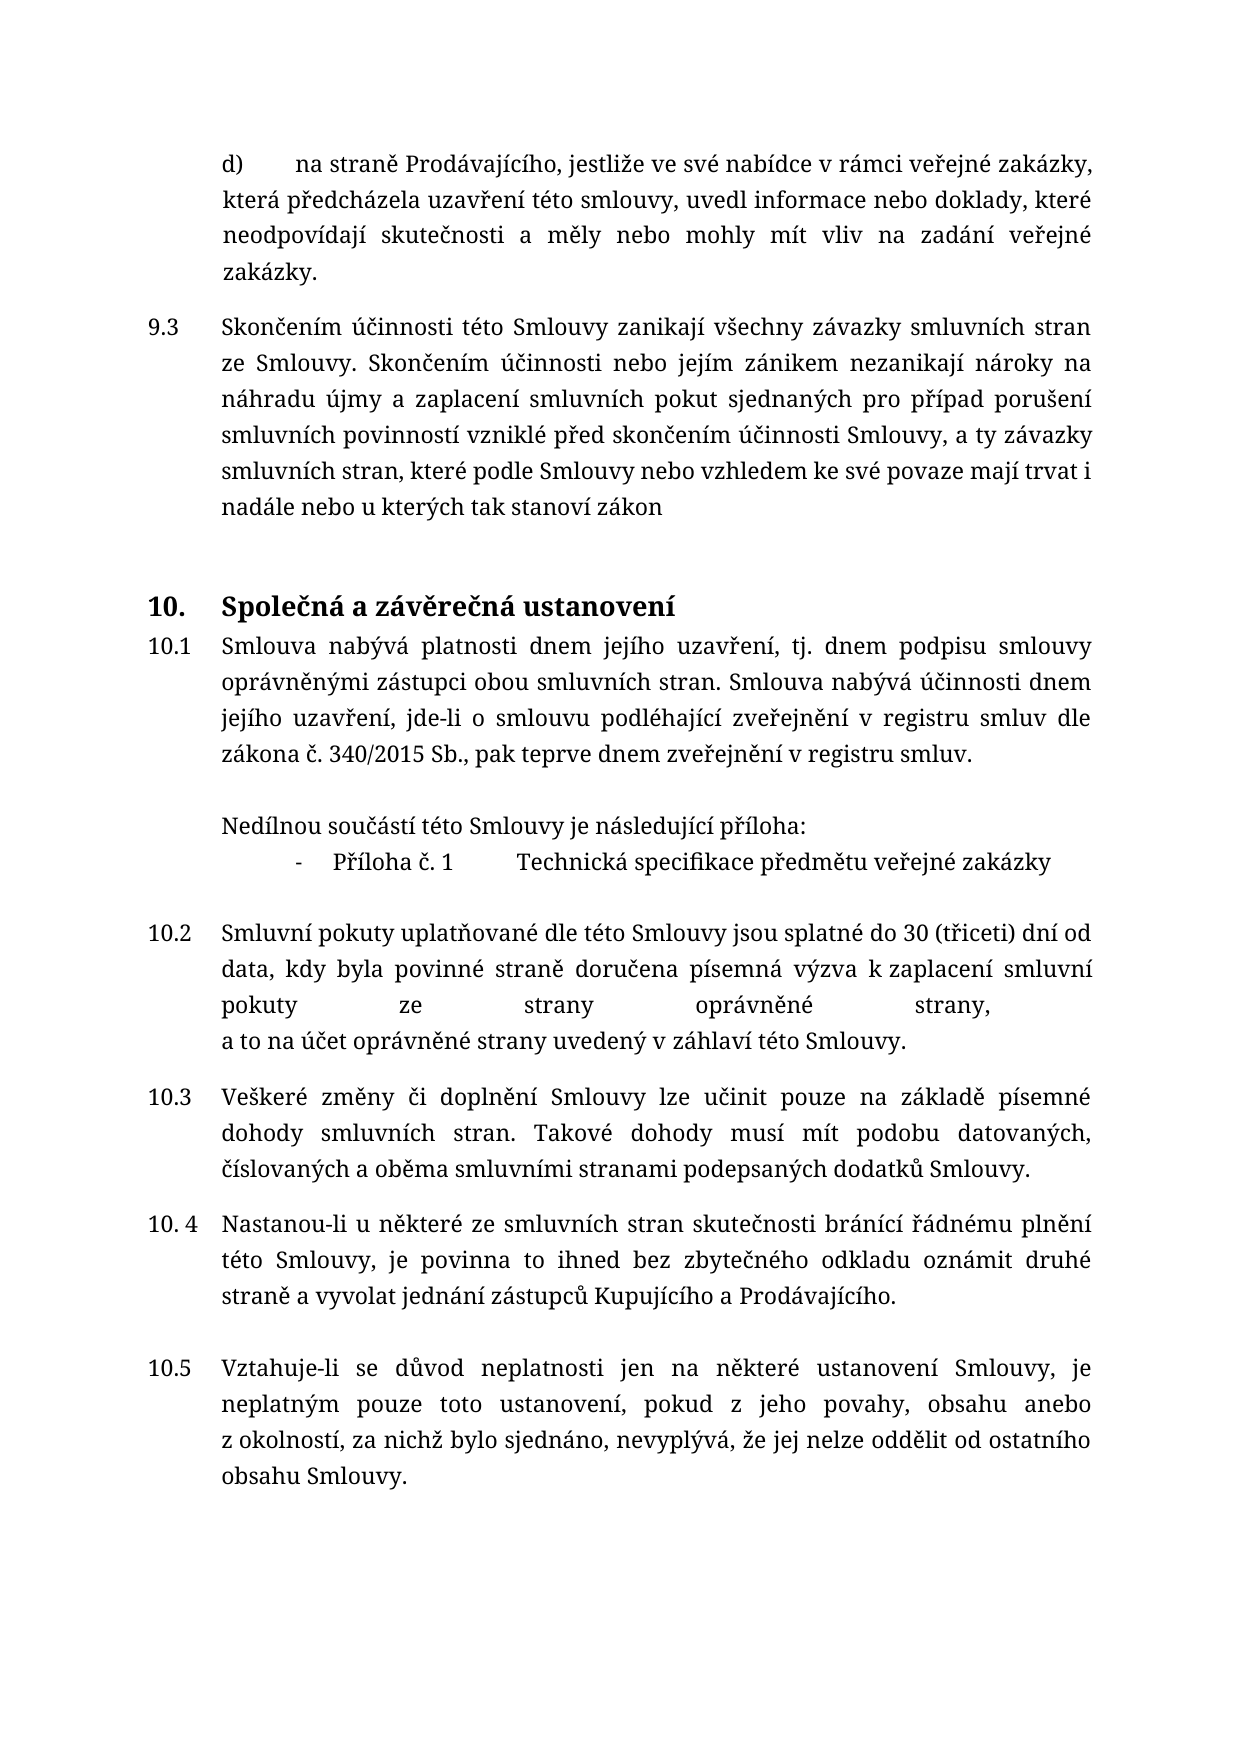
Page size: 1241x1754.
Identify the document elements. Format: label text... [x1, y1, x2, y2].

text Nedílnou součástí této Smlouvy je následující příloha: [221, 809, 1093, 841]
text 10.5 Vztahuje-li se důvod neplatnosti jen na některé ustanovení Smlouvy, je neplatným pouze toto ustanovení, pokud z jeho povahy, obsahu anebo z okolností, za nichž bylo sjednáno, nevyplývá, že jej nelze oddělit od ostatního obsahu Smlouvy. [148, 1352, 1093, 1491]
text 10.1 Smlouva nabývá platnosti dnem jejího uzavření, tj. dnem podpisu smlouvy oprávněnými zástupci obou smluvních stran. Smlouva nabývá účinnosti dnem jejího uzavření, jde-li o smlouvu podléhající zveřejnění v registru smluv dle zákona č. 340/2015 Sb., pak teprve dnem zveřejnění v registru smluv. [148, 630, 1093, 769]
text 9.3 Skončením účinnosti této Smlouvy zanikají všechny závazky smluvních stran ze Smlouvy. Skončením účinnosti nebo jejím zánikem nezanikají nároky na náhradu újmy a zaplacení smluvních pokut sjednaných pro případ porušení smluvních povinností vzniklé před skončením účinnosti Smlouvy, a ty závazky smluvních stran, které podle Smlouvy nebo vzhledem ke své povaze mají trvat i nadále nebo u kterých tak stanoví zákon [148, 311, 1093, 522]
list na straně Prodávajícího, jestliže ve své nabídce v rámci veřejné zakázky, která předcházela uzavření této smlouvy, uvedl informace nebo doklady, které neodpovídají skutečnosti a měly nebo mohly mít vliv na zadání veřejné zakázky. [221, 148, 1093, 287]
text 10. 4 Nastanou-li u některé ze smluvních stran skutečnosti bránící řádnému plnění této Smlouvy, je povinna to ihned bez zbytečného odkladu oznámit druhé straně a vyvolat jednání zástupců Kupujícího a Prodávajícího. [148, 1208, 1093, 1311]
text 10. Společná a závěrečná ustanovení [148, 587, 1093, 624]
text 10.3 Veškeré změny či doplnění Smlouvy lze učinit pouze na základě písemné dohody smluvních stran. Takové dohody musí mít podobu datovaných, číslovaných a oběma smluvními stranami podepsaných dodatků Smlouvy. [148, 1081, 1093, 1184]
list Příloha č. 1 Technická specifikace předmětu veřejné zakázky [295, 846, 1093, 877]
text 10.2 Smluvní pokuty uplatňované dle této Smlouvy jsou splatné do 30 (třiceti) dní od data, kdy byla povinné straně doručena písemná výzva k zaplacení smluvní pokuty ze strany oprávněné strany, a to na účet oprávněné strany uvedený v záhlaví této Smlouvy. [148, 917, 1093, 1056]
